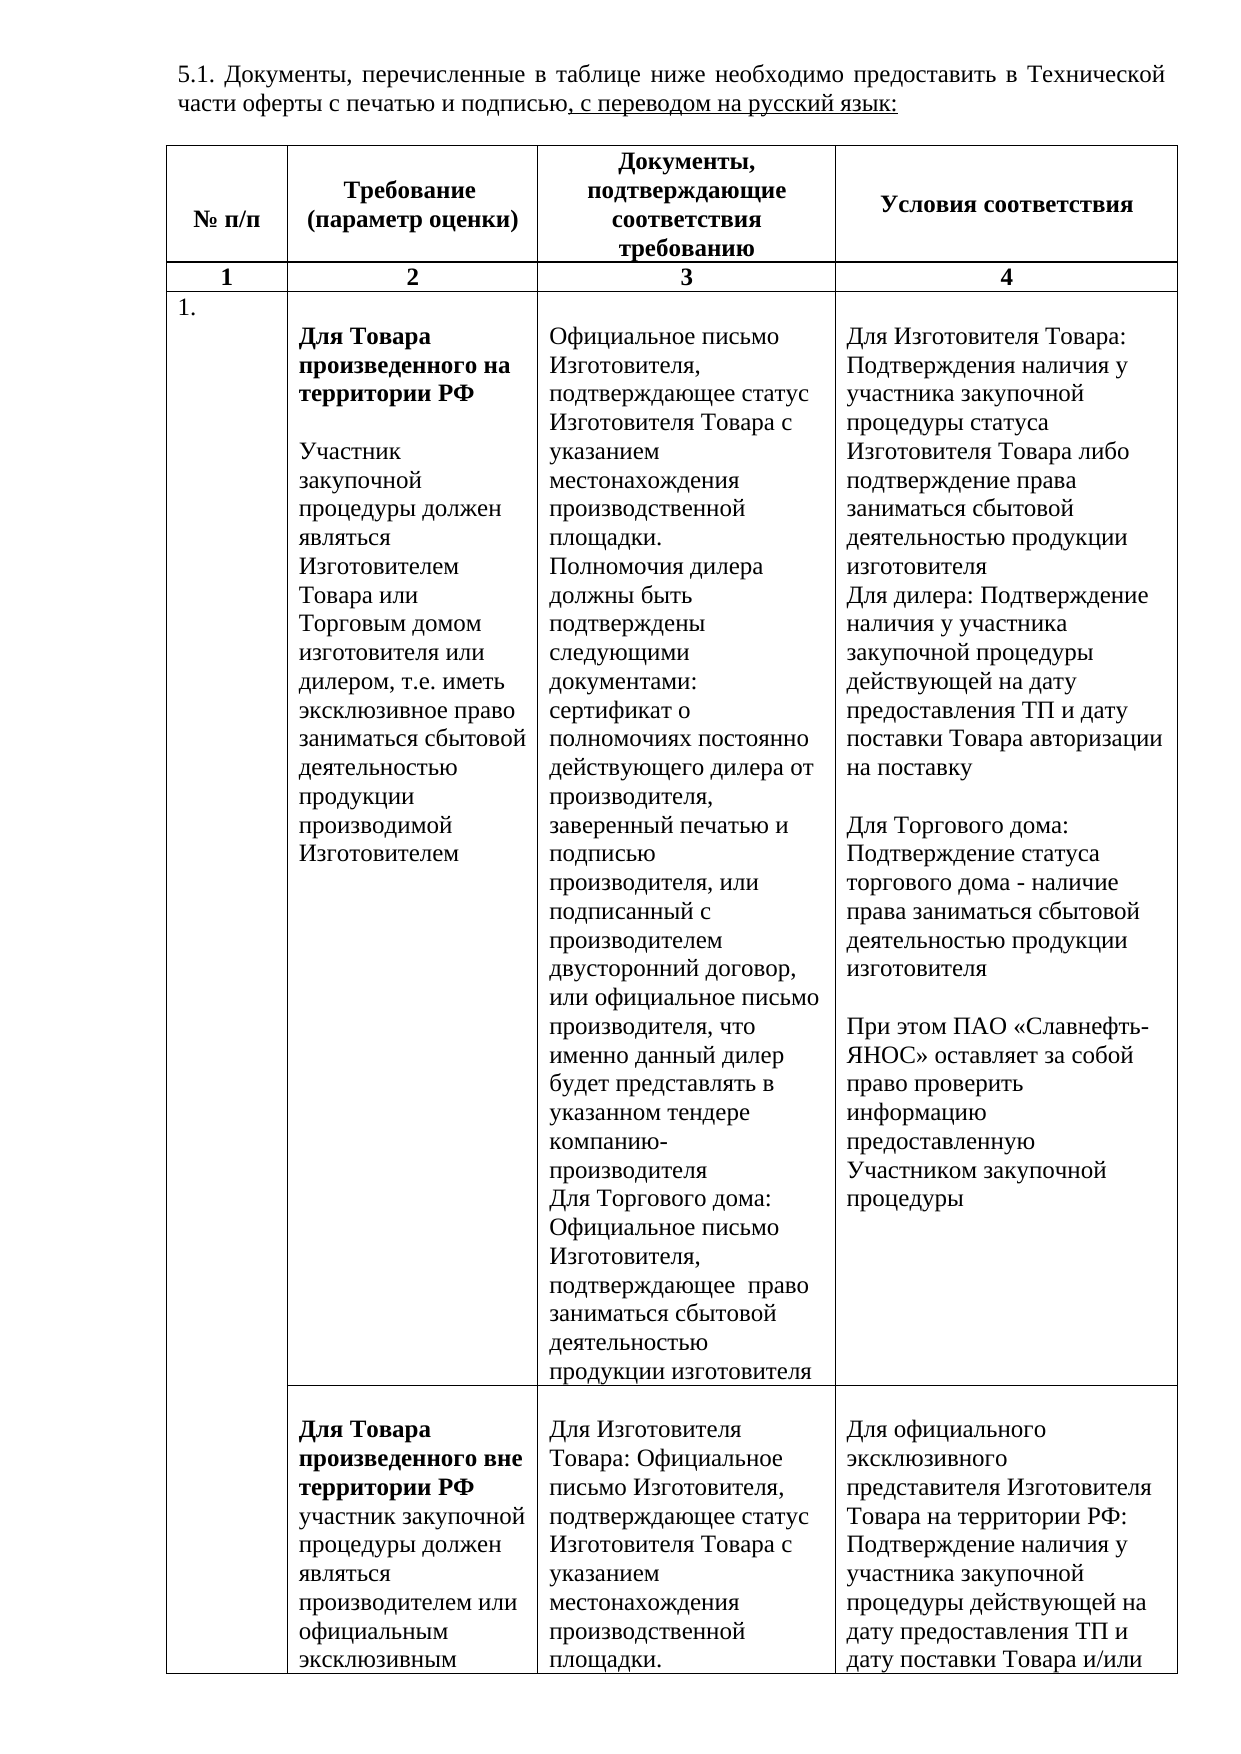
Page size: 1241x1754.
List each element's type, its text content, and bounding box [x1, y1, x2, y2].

table_header Условия соответствия [836, 146, 1177, 261]
table_cell 3 [538, 263, 835, 291]
table_cell 2 [288, 263, 537, 291]
table_cell Официальное письмо Изготовителя, подтверждающее статус Изготовителя Товара с указанием местонахождения производственной площадки. Полномочия дилера должны быть подтверждены следующими документами: сертификат о полномочиях постоянно действующего дилера от производителя, заверенный печатью и подписью производителя, или подписанный с производителем двусторонний договор, или официальное письмо производителя, что именно данный дилер будет представлять в указанном тендере компанию-производителя Для Торгового дома: Официальное письмо Изготовителя, подтверждающее право заниматься сбытовой деятельностью продукции изготовителя [538, 292, 835, 1385]
table_cell Для Товара произведенного на территории РФ Участник закупочной процедуры должен являться Изготовителем Товара или Торговым домом изготовителя или дилером, т.е. иметь эксклюзивное право заниматься сбытовой деятельностью продукции производимой Изготовителем [288, 292, 537, 1385]
table_header Требование (параметр оценки) [288, 146, 537, 261]
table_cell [288, 1386, 537, 1673]
text 5.1. Документы, перечисленные в таблице ниже необходимо предоставить в Технической части оферты с печатью и подписью, с переводом на русский язык: [177, 59, 1167, 117]
table_cell 1 [167, 263, 287, 291]
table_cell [538, 1386, 835, 1673]
table_header № п/п [167, 146, 287, 261]
table_cell Для Изготовителя Товара: Подтверждения наличия у участника закупочной процедуры статуса Изготовителя Товара либо подтверждение права заниматься сбытовой деятельностью продукции изготовителя Для дилера: Подтверждение наличия у участника закупочной процедуры действующей на дату предоставления ТП и дату поставки Товара авторизации на поставку Для Торгового дома: Подтверждение статуса торгового дома - наличие права заниматься сбытовой деятельностью продукции изготовителя При этом ПАО «Славнефть-ЯНОС» оставляет за собой право проверить информацию предоставленную Участником закупочной процедуры [836, 292, 1177, 1385]
table_cell 4 [836, 263, 1177, 291]
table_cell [836, 1386, 1177, 1673]
table_cell 1. [167, 292, 287, 1673]
table_header Документы, подтверждающие соответствия требованию [538, 146, 835, 261]
